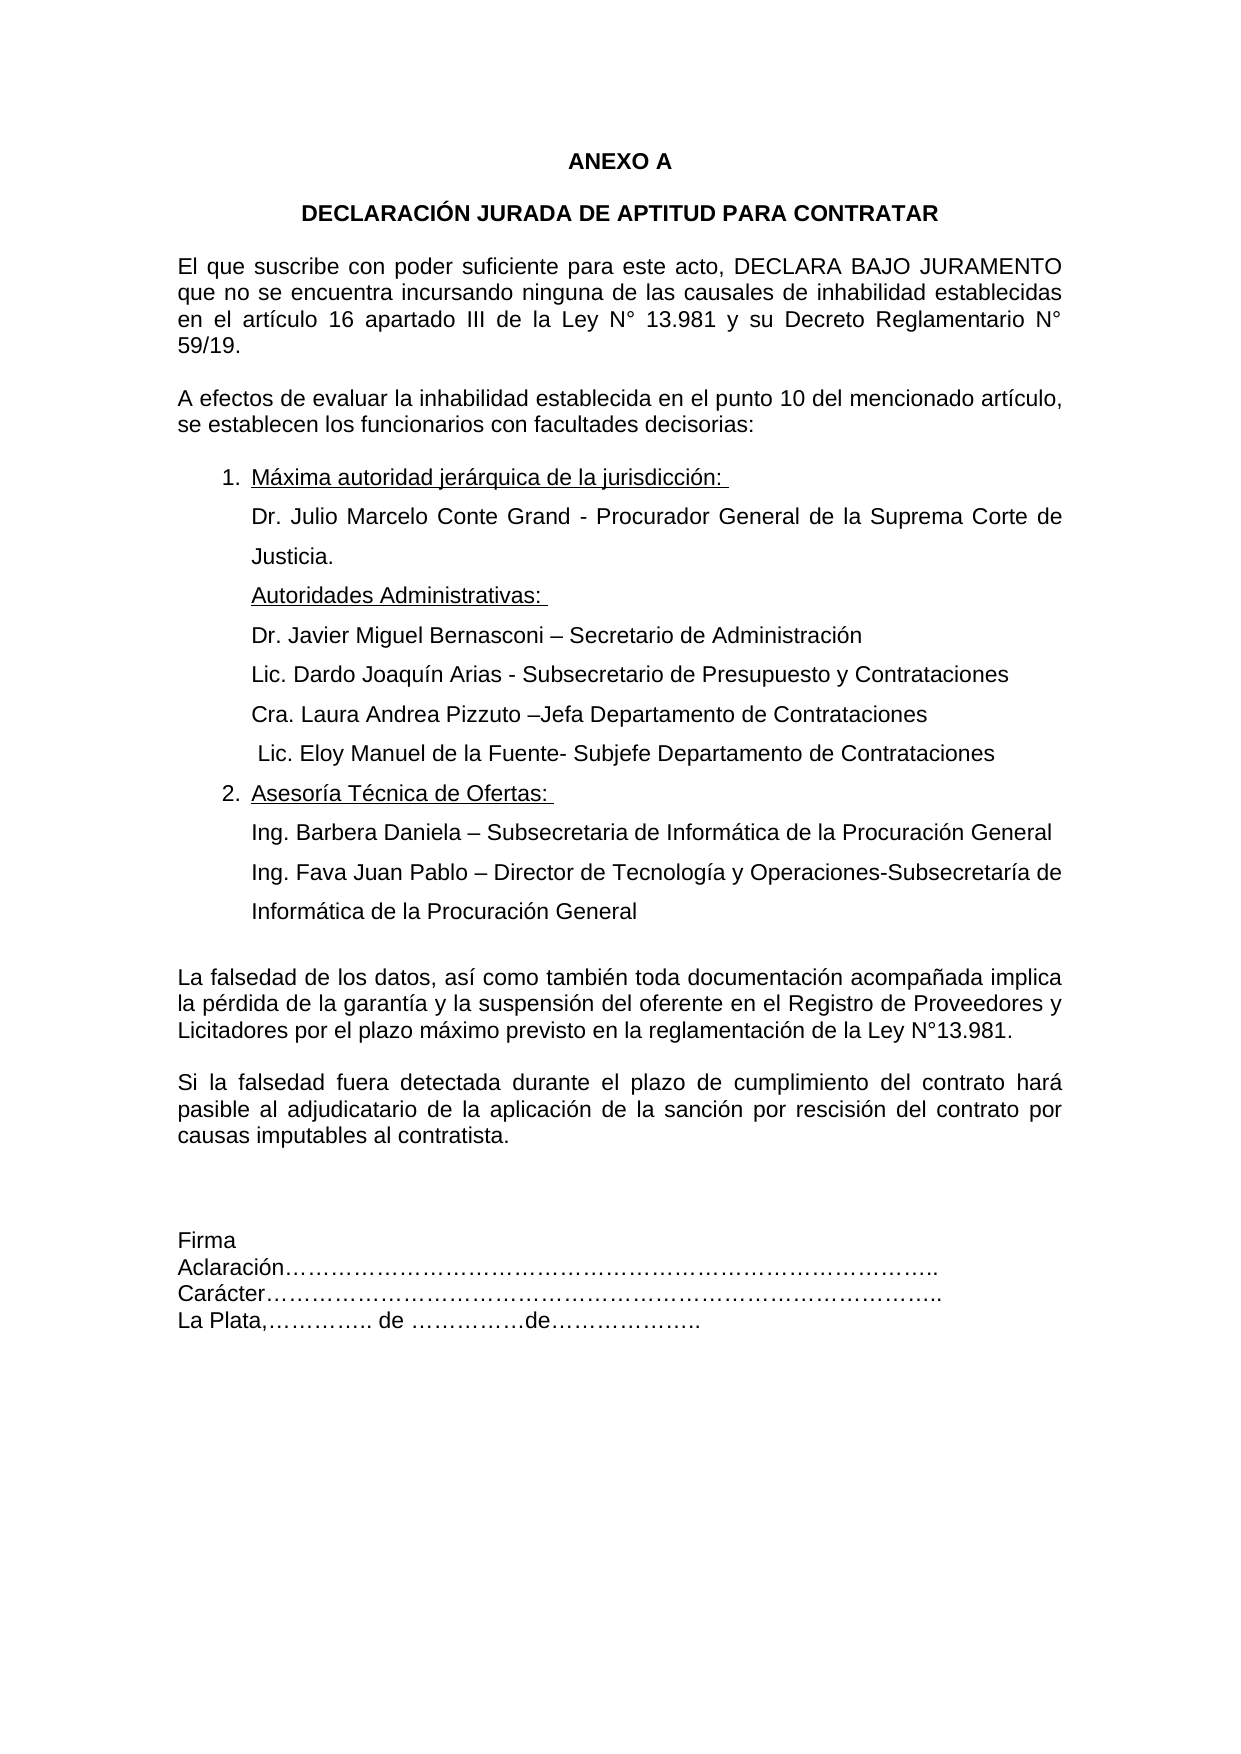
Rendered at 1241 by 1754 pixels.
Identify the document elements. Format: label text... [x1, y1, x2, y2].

text El que suscribe con poder suficiente para este acto, DECLARA BAJO JURAMENTO que no se encuentra incursando ninguna de las causales de inhabilidad establecidas en el artículo 16 apartado III de la Ley N° 13.981 y su Decreto Reglamentario N° 59/19. [177, 253, 1063, 358]
text Autoridades Administrativas: [177, 582, 1063, 609]
text Carácter…………………………………………………………………………….. [177, 1280, 1063, 1307]
text La Plata,………….. de ……………de……………….. [177, 1307, 1063, 1333]
text ANEXO A [177, 148, 1063, 174]
list Asesoría Técnica de Ofertas: [222, 780, 1063, 806]
text Aclaración………………………………………………………………………….. [177, 1254, 1063, 1280]
text Si la falsedad fuera detectada durante el plazo de cumplimiento del contrato hará pasible al adjudicatario de la aplicación de la sanción por rescisión del contrato por causas imputables al contratista. [177, 1069, 1063, 1148]
text Dr. Javier Miguel Bernasconi – Secretario de Administración [177, 622, 1063, 648]
text A efectos de evaluar la inhabilidad establecida en el punto 10 del mencionado artículo, se establecen los funcionarios con facultades decisorias: [177, 385, 1063, 437]
text Firma [177, 1227, 1063, 1254]
list Dr. Julio Marcelo Conte Grand - Procurador General de la Suprema Corte de Justicia. [251, 503, 1063, 569]
list Ing. Fava Juan Pablo – Director de Tecnología y Operaciones-Subsecretaría de Informática de la Procuración General [251, 859, 1063, 924]
text DECLARACIÓN JURADA DE APTITUD PARA CONTRATAR [177, 200, 1063, 227]
text Cra. Laura Andrea Pizzuto –Jefa Departamento de Contrataciones [177, 701, 1063, 727]
text Lic. Eloy Manuel de la Fuente- Subjefe Departamento de Contrataciones [177, 740, 1063, 767]
text Lic. Dardo Joaquín Arias - Subsecretario de Presupuesto y Contrataciones [177, 661, 1063, 688]
list Ing. Barbera Daniela – Subsecretaria de Informática de la Procuración General [251, 819, 1063, 846]
list Máxima autoridad jerárquica de la jurisdicción: [222, 464, 1063, 490]
text La falsedad de los datos, así como también toda documentación acompañada implica la pérdida de la garantía y la suspensión del oferente en el Registro de Proveedores y Licitadores por el plazo máximo previsto en la reglamentación de la Ley N°13.981. [177, 964, 1063, 1043]
